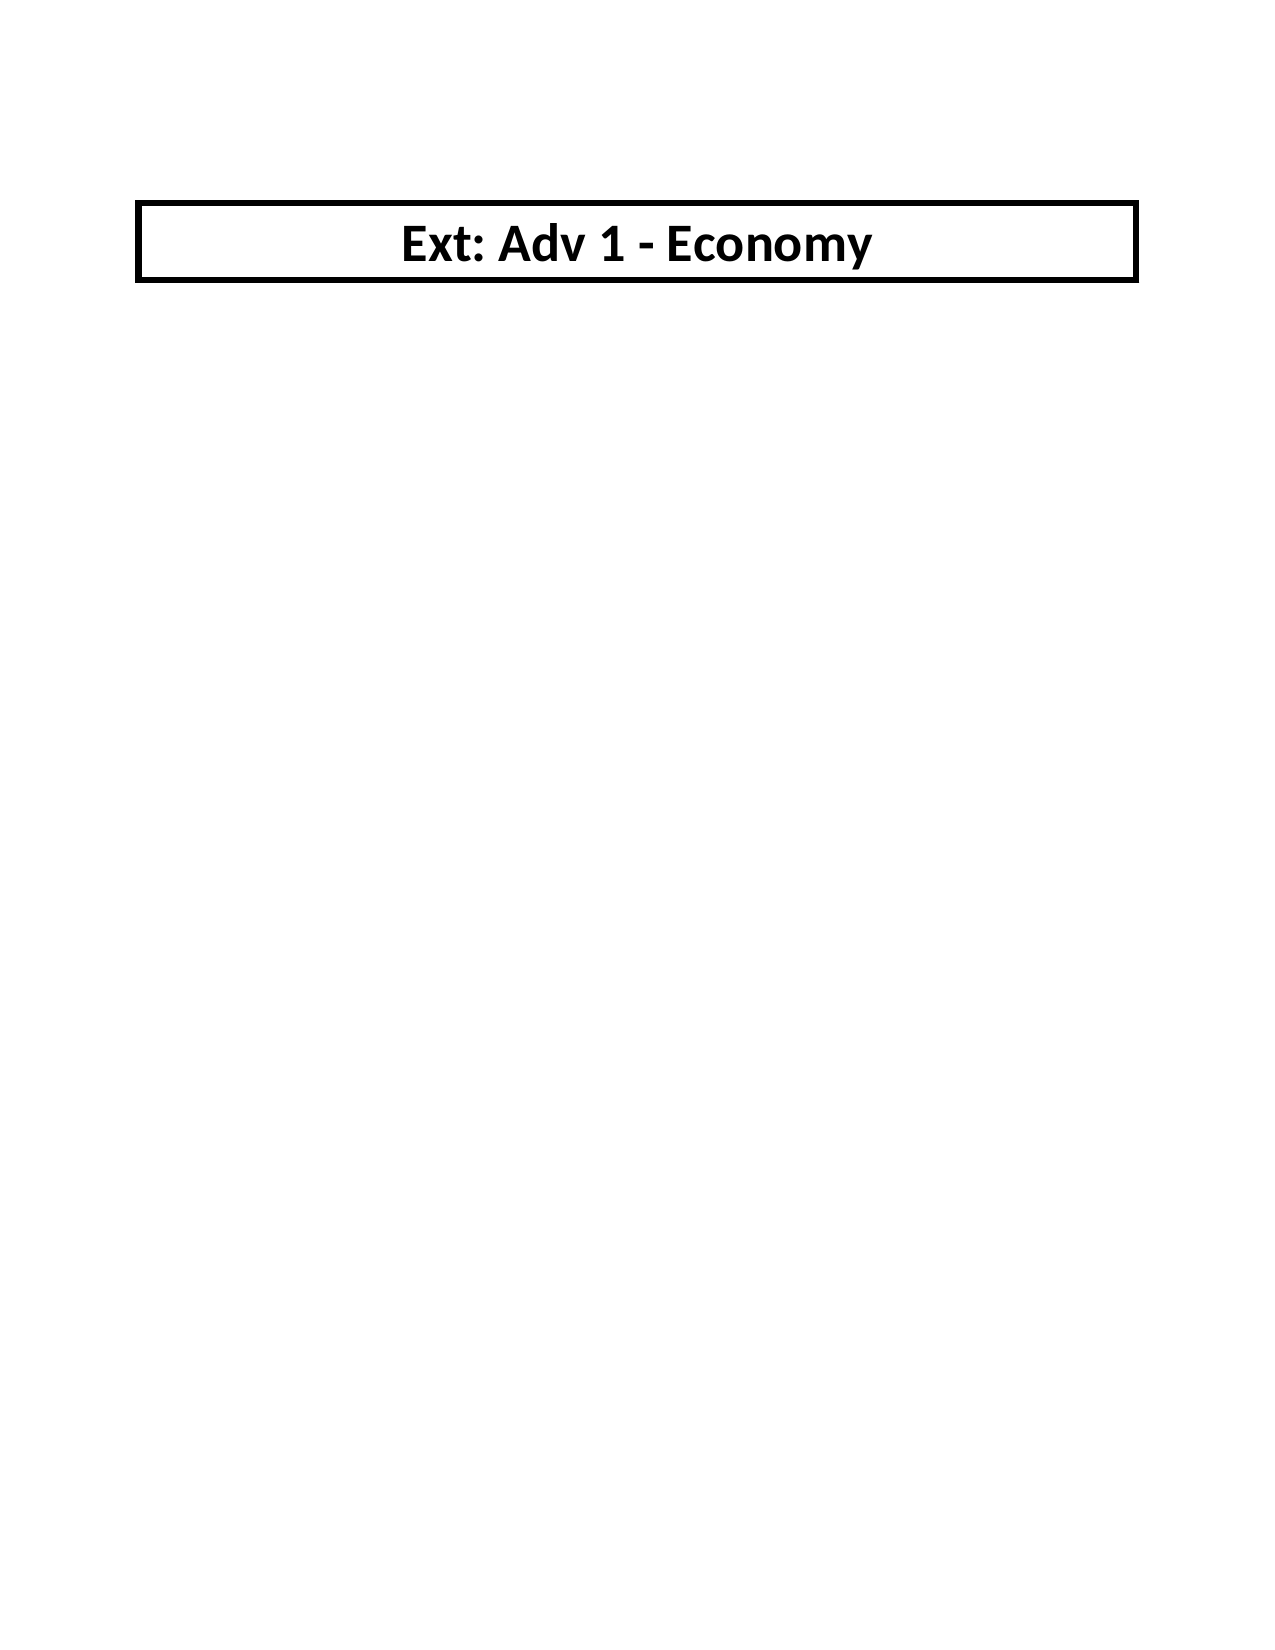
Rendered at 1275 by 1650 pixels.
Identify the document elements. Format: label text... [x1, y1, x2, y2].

subtitle Ext: Adv 1 - Economy [142, 206, 1133, 277]
